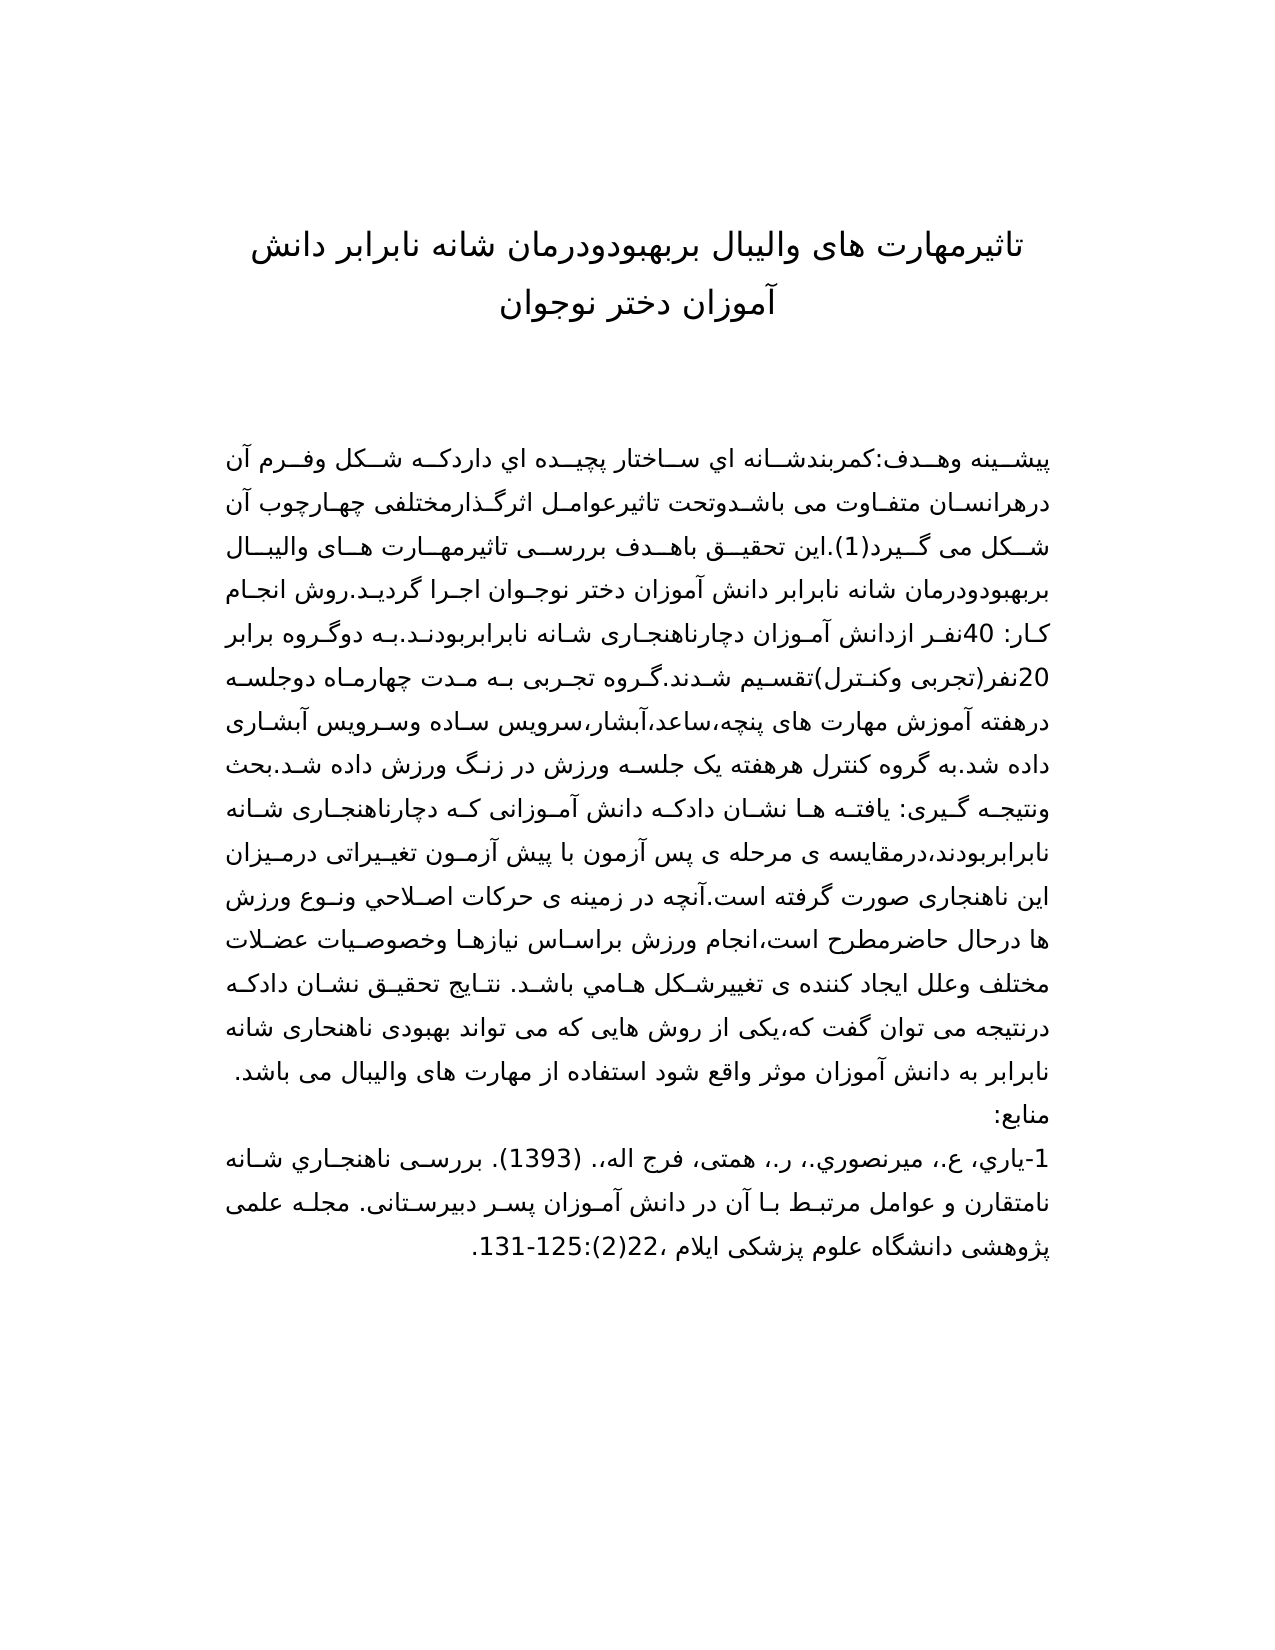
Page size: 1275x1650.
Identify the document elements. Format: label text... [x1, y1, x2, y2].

text تاثیرمهارت های والیبال بربهبودودرمان شانه نابرابر دانش آموزان دختر نوجوان [225, 225, 1050, 322]
text منابع: [225, 1100, 1050, 1129]
text 1-یاري، ع.، میرنصوري.، ر.، همتی، فرج اله،. (1393). بررسی ناهنجاري شانه نامتقارن و عوامل مرتبط با آن در دانش آموزان پسر دبیرستانی. مجله علمی پژوهشی دانشگاه علوم پزشکی ایلام ،22(2):125-131. [225, 1144, 1050, 1261]
text پیشینه وهدف:کمربندشانه اي ساختار پچیده اي داردکه شکل وفرم آن درهرانسان متفاوت می باشدوتحت تاثیرعوامل اثرگذارمختلفی چهارچوب آن شکل می گیرد(1).این تحقیق باهدف بررسی تاثیرمهارت های والیبال بربهبودودرمان شانه نابرابر دانش آموزان دختر نوجوان اجرا گردید.روش انجام کار: 40نفر ازدانش آموزان دچارناهنجاری شانه نابرابربودند.به دوگروه برابر20نفر(تجربی وکنترل)تقسیم شدند.گروه تجربی به مدت چهارماه دوجلسه درهفته آموزش مهارت های پنچه،ساعد،آبشار،سرویس ساده وسرویس آبشاری داده شد.به گروه کنترل هرهفته یک جلسه ورزش در زنگ ورزش داده شد.بحث ونتیجه گیری: یافته ها نشان دادکه دانش آموزانی که دچارناهنجاری شانه نابرابربودند،درمقایسه ی مرحله ی پس آزمون با پیش آزمون تغییراتی درمیزان این ناهنجاری صورت گرفته است.آنچه در زمينه ی حرکات اصلاحي ونوع ورزش ها درحال حاضرمطرح است،انجام ورزش براساس نيازها وخصوصيات عضلات مختلف وعلل ايجاد کننده ی تغييرشکل هامي باشد. نتایج تحقیق نشان دادکه درنتیجه می توان گفت که،یکی از روش هایی که می تواند بهبودی ناهنحاری شانه نابرابر به دانش آموزان موثر واقع شود استفاده از مهارت های والیبال می باشد. [225, 444, 1050, 1086]
